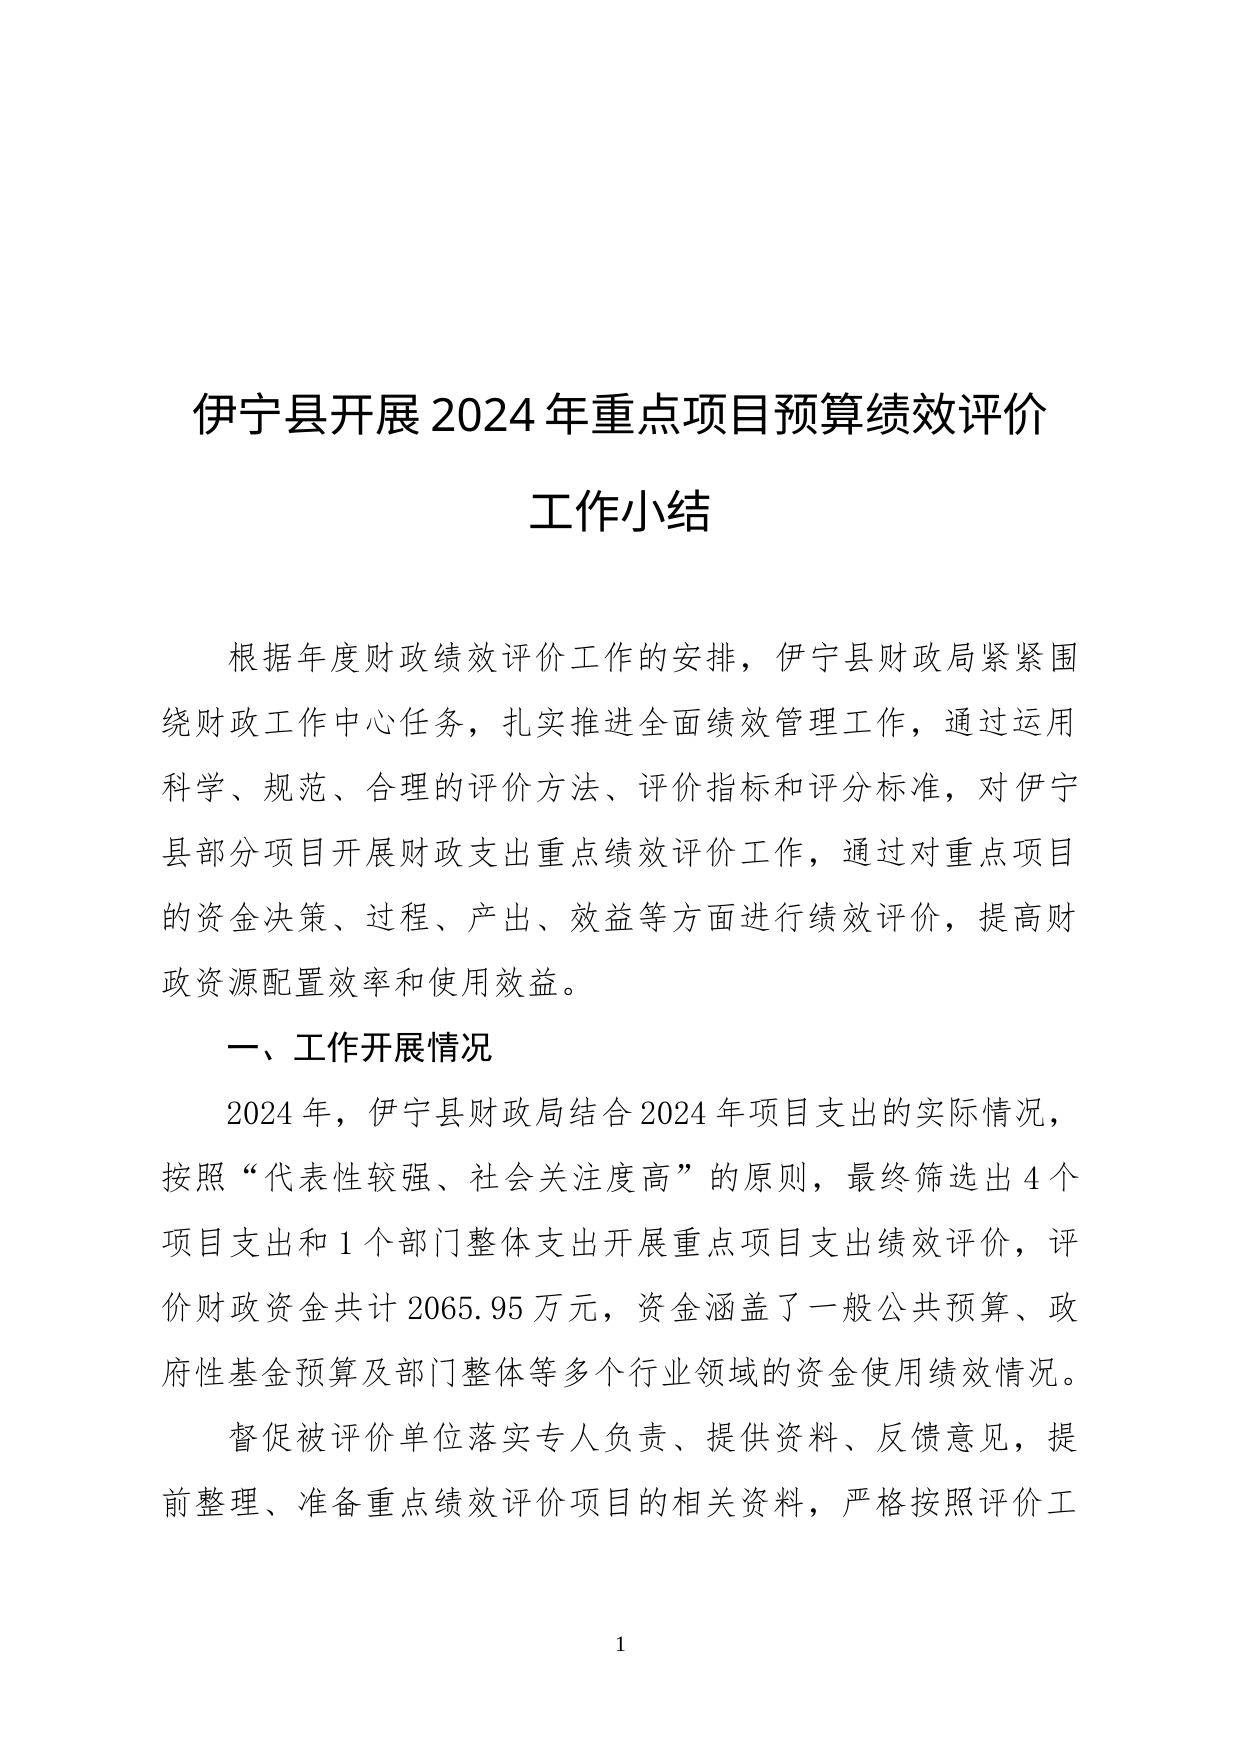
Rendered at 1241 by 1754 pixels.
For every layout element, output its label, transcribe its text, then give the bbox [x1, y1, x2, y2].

text 伊宁县开展2024年重点项目预算绩效评价 [159, 363, 1081, 460]
text 一、工作开展情况 [159, 1013, 1081, 1078]
text 工作小结 [159, 460, 1081, 558]
text 2024年，伊宁县财政局结合2024年项目支出的实际情况，按照“代表性较强、社会关注度高”的原则，最终筛选出4个项目支出和1个部门整体支出开展重点项目支出绩效评价，评价财政资金共计2065.95万元，资金涵盖了一般公共预算、政府性基金预算及部门整体等多个行业领域的资金使用绩效情况。 [159, 1078, 1081, 1403]
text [159, 1403, 1081, 1533]
text 根据年度财政绩效评价工作的安排，伊宁县财政局紧紧围绕财政工作中心任务，扎实推进全面绩效管理工作，通过运用科学、规范、合理的评价方法、评价指标和评分标准，对伊宁县部分项目开展财政支出重点绩效评价工作，通过对重点项目的资金决策、过程、产出、效益等方面进行绩效评价，提高财政资源配置效率和使用效益。 [159, 623, 1081, 1013]
